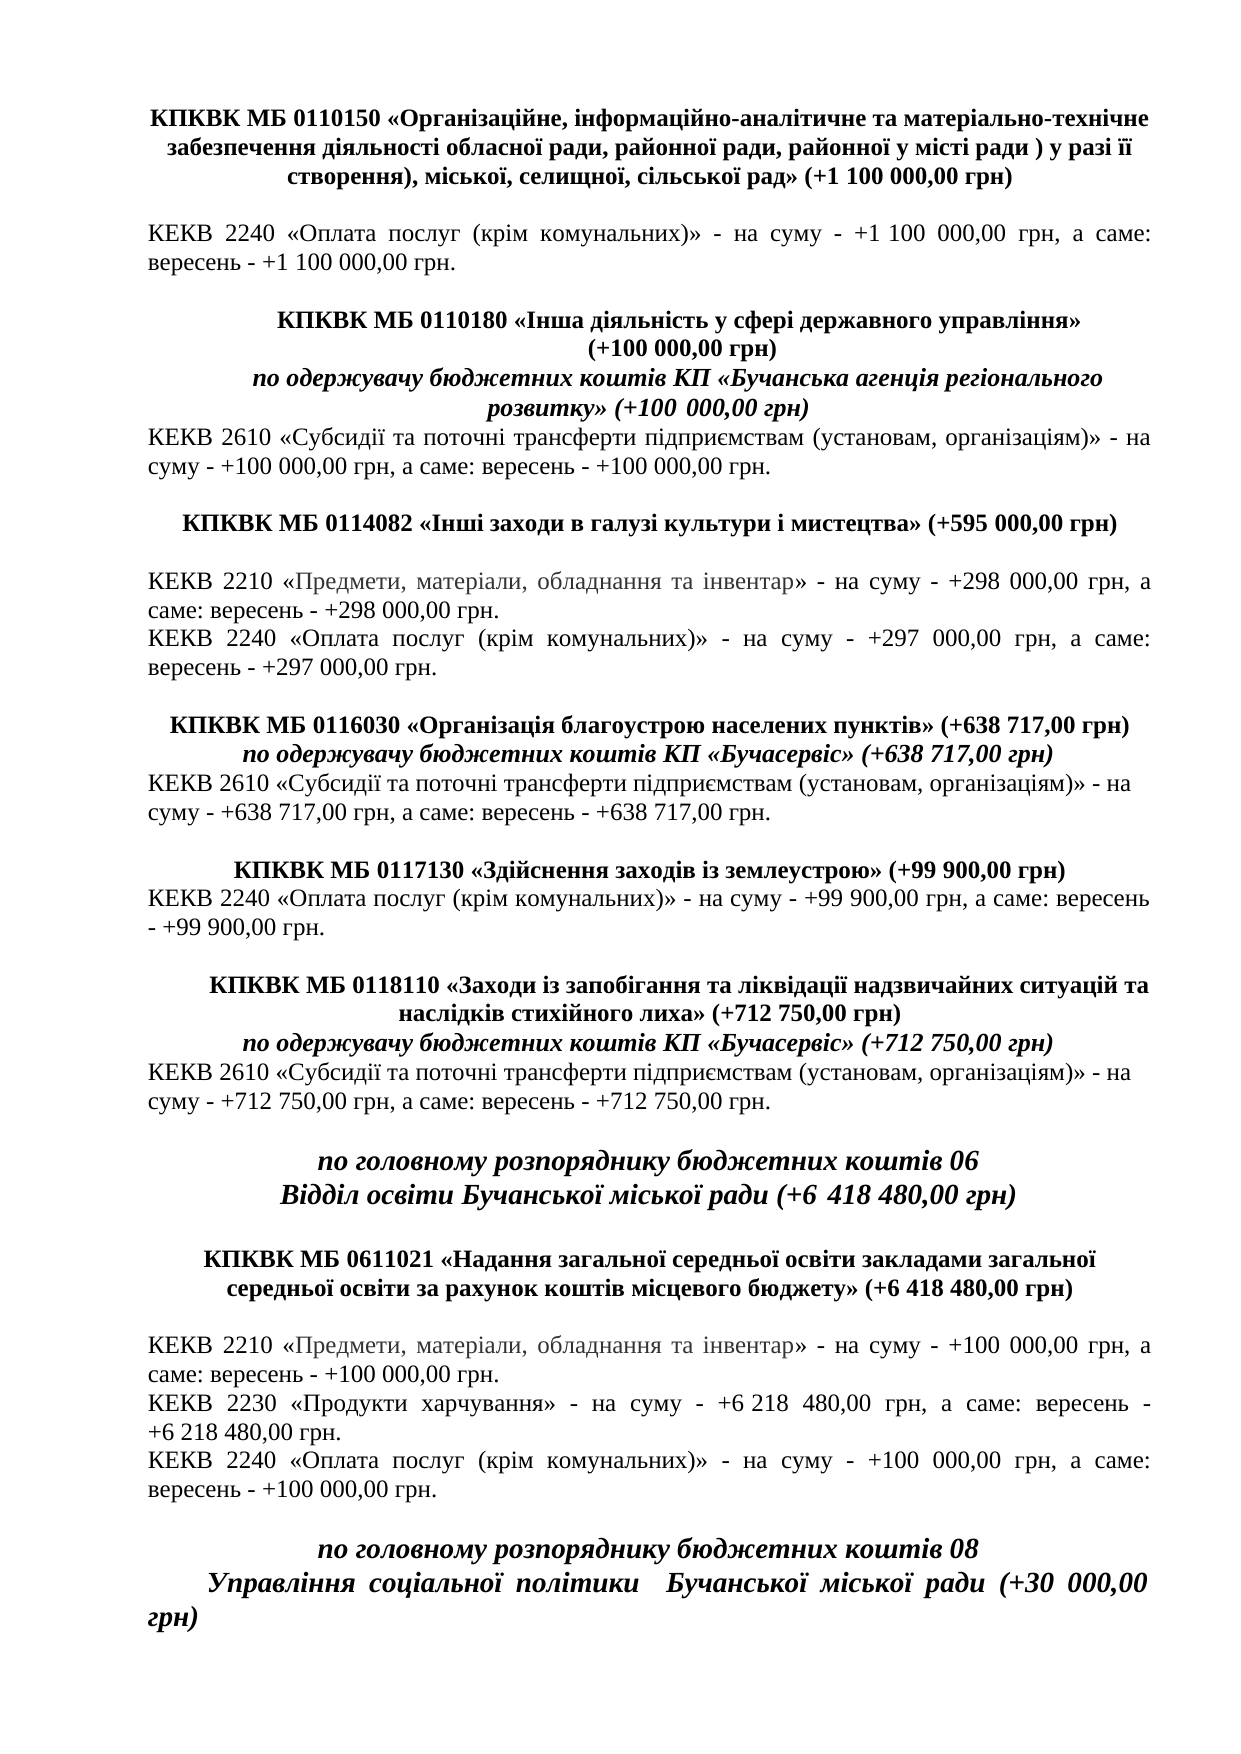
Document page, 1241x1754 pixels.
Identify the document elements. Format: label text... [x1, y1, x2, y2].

text КЕКВ 2210 «Предмети, матеріали, обладнання та інвентар» - на суму - +100 000,00 грн, а саме: вересень - +100 000,00 грн. [148, 1330, 1152, 1388]
text КПКВК МБ 0114082 «Інші заходи в галузі культури і мистецтва» (+595 000,00 грн) [148, 508, 1152, 537]
text КПКВК МБ 0611021 «Надання загальної середньої освіти закладами загальної середньої освіти за рахунок коштів місцевого бюджету» (+6 418 480,00 грн) [148, 1244, 1152, 1302]
text по одержувачу бюджетних коштів КП «Бучасервіс» (+638 717,00 грн) [148, 738, 1152, 768]
text (+100 000,00 грн) [148, 333, 1152, 362]
text Відділ освіти Бучанської міської ради (+6 418 480,00 грн) [148, 1177, 1152, 1211]
text по головному розпоряднику бюджетних коштів 08 [148, 1532, 1152, 1565]
text КПКВК МБ 0110150 «Організаційне, інформаційно-аналітичне та матеріально-технічне забезпечення діяльності обласної ради, районної ради, районної у місті ради ) у разі її створення), міської, селищної, сільської рад» (+1 100 000,00 грн) [148, 103, 1152, 190]
text КЕКВ 2610 «Субсидії та поточні трансферти підприємствам (установам, організаціям)» - на суму - +100 000,00 грн, а саме: вересень - +100 000,00 грн. [148, 422, 1152, 480]
text КЕКВ 2240 «Оплата послуг (крім комунальних)» - на суму - +99 900,00 грн, а саме: вересень - +99 900,00 грн. [148, 883, 1152, 941]
text КЕКВ 2230 «Продукти харчування» - на суму - +6 218 480,00 грн, а саме: вересень - +6 218 480,00 грн. [148, 1388, 1152, 1445]
text КПКВК МБ 0117130 «Здійснення заходів із землеустрою» (+99 900,00 грн) [148, 855, 1152, 883]
text КЕКВ 2240 «Оплата послуг (крім комунальних)» - на суму - +1 100 000,00 грн, а саме: вересень - +1 100 000,00 грн. [148, 218, 1152, 276]
text КЕКВ 2610 «Субсидії та поточні трансферти підприємствам (установам, організаціям)» - на суму - +712 750,00 грн, а саме: вересень - +712 750,00 грн. [148, 1057, 1152, 1115]
text КЕКВ 2610 «Субсидії та поточні трансферти підприємствам (установам, організаціям)» - на суму - +638 717,00 грн, а саме: вересень - +638 717,00 грн. [148, 768, 1152, 826]
text КПКВК МБ 0110180 «Інша діяльність у сфері державного управління» [148, 305, 1152, 333]
text КПКВК МБ 0118110 «Заходи із запобігання та ліквідації надзвичайних ситуацій та наслідків стихійного лиха» (+712 750,00 грн) [148, 970, 1152, 1027]
text КЕКВ 2240 «Оплата послуг (крім комунальних)» - на суму - +297 000,00 грн, а саме: вересень - +297 000,00 грн. [148, 623, 1152, 681]
text Управління соціальної політики Бучанської міської ради (+30 000,00 грн) [148, 1565, 1152, 1632]
text КЕКВ 2240 «Оплата послуг (крім комунальних)» - на суму - +100 000,00 грн, а саме: вересень - +100 000,00 грн. [148, 1445, 1152, 1503]
text КПКВК МБ 0116030 «Організація благоустрою населених пунктів» (+638 717,00 грн) [148, 710, 1152, 738]
text КЕКВ 2210 «Предмети, матеріали, обладнання та інвентар» - на суму - +298 000,00 грн, а саме: вересень - +298 000,00 грн. [148, 566, 1152, 623]
text по одержувачу бюджетних коштів КП «Бучанська агенція регіонального розвитку» (+100 000,00 грн) [148, 362, 1152, 422]
text по одержувачу бюджетних коштів КП «Бучасервіс» (+712 750,00 грн) [148, 1027, 1152, 1057]
text по головному розпоряднику бюджетних коштів 06 [148, 1143, 1152, 1177]
